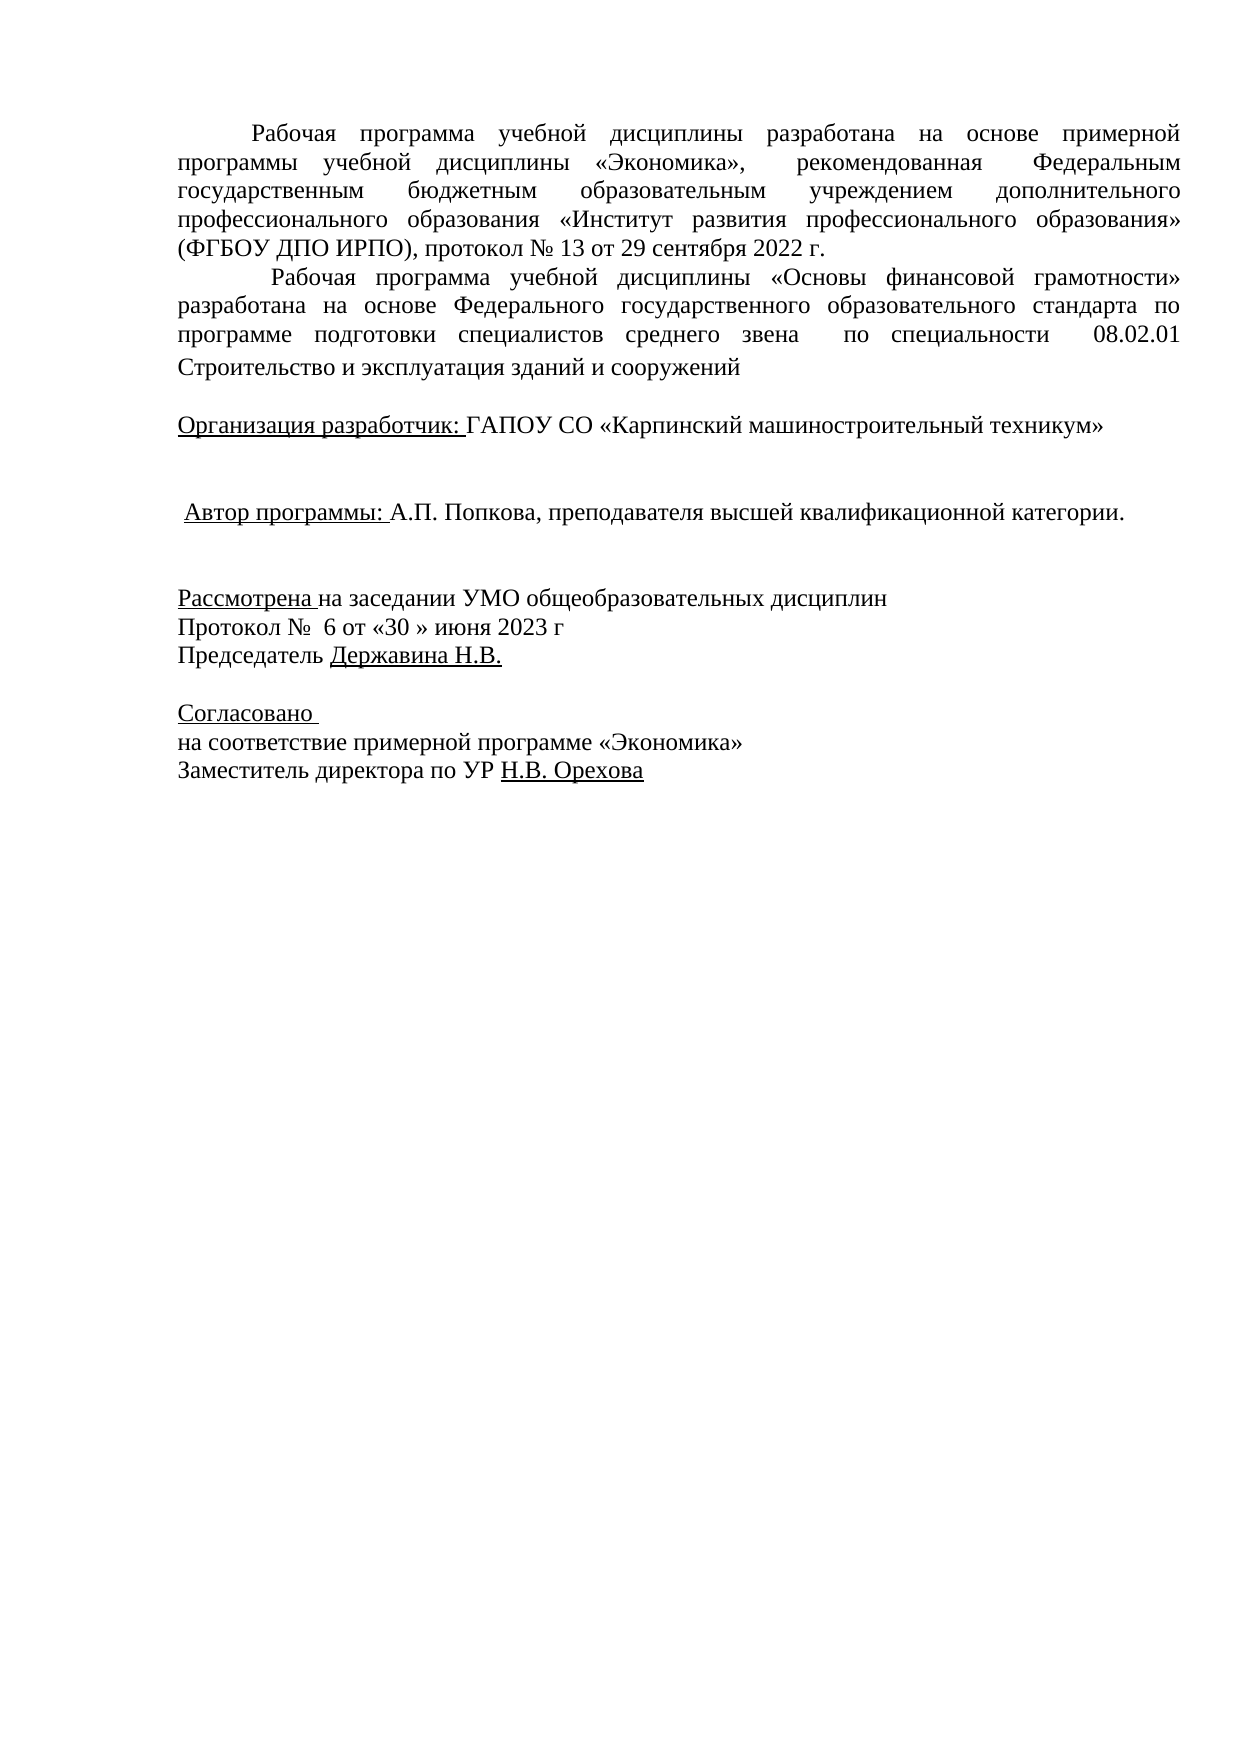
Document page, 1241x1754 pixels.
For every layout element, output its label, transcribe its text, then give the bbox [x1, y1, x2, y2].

text Автор программы: А.П. Попкова, преподавателя высшей квалификационной категории. [177, 497, 1181, 568]
text Председатель Державина Н.В. [177, 640, 1181, 669]
text Рассмотрена на заседании УМО общеобразовательных дисциплин [177, 583, 1181, 612]
text Протокол № 6 от «30 » июня 2023 г [177, 612, 1181, 640]
text Согласовано [177, 698, 1181, 727]
text Рабочая программа учебной дисциплины разработана на основе примерной программы учебной дисциплины «Экономика», рекомендованная Федеральным государственным бюджетным образовательным учреждением дополнительного профессионального образования «Институт развития профессионального образования» (ФГБОУ ДПО ИРПО), протокол № 13 от 29 сентября 2022 г. [177, 118, 1181, 262]
text Заместитель директора по УР Н.В. Орехова [177, 755, 1181, 784]
text Организация разработчик: ГАПОУ СО «Карпинский машиностроительный техникум» [177, 410, 1181, 439]
text на соответствие примерной программе «Экономика» [177, 727, 1181, 755]
text Рабочая программа учебной дисциплины «Основы финансовой грамотности» разработана на основе Федерального государственного образовательного стандарта по программе подготовки специалистов среднего звена по специальности 08.02.01 Строительство и эксплуатация зданий и сооружений [177, 262, 1181, 382]
